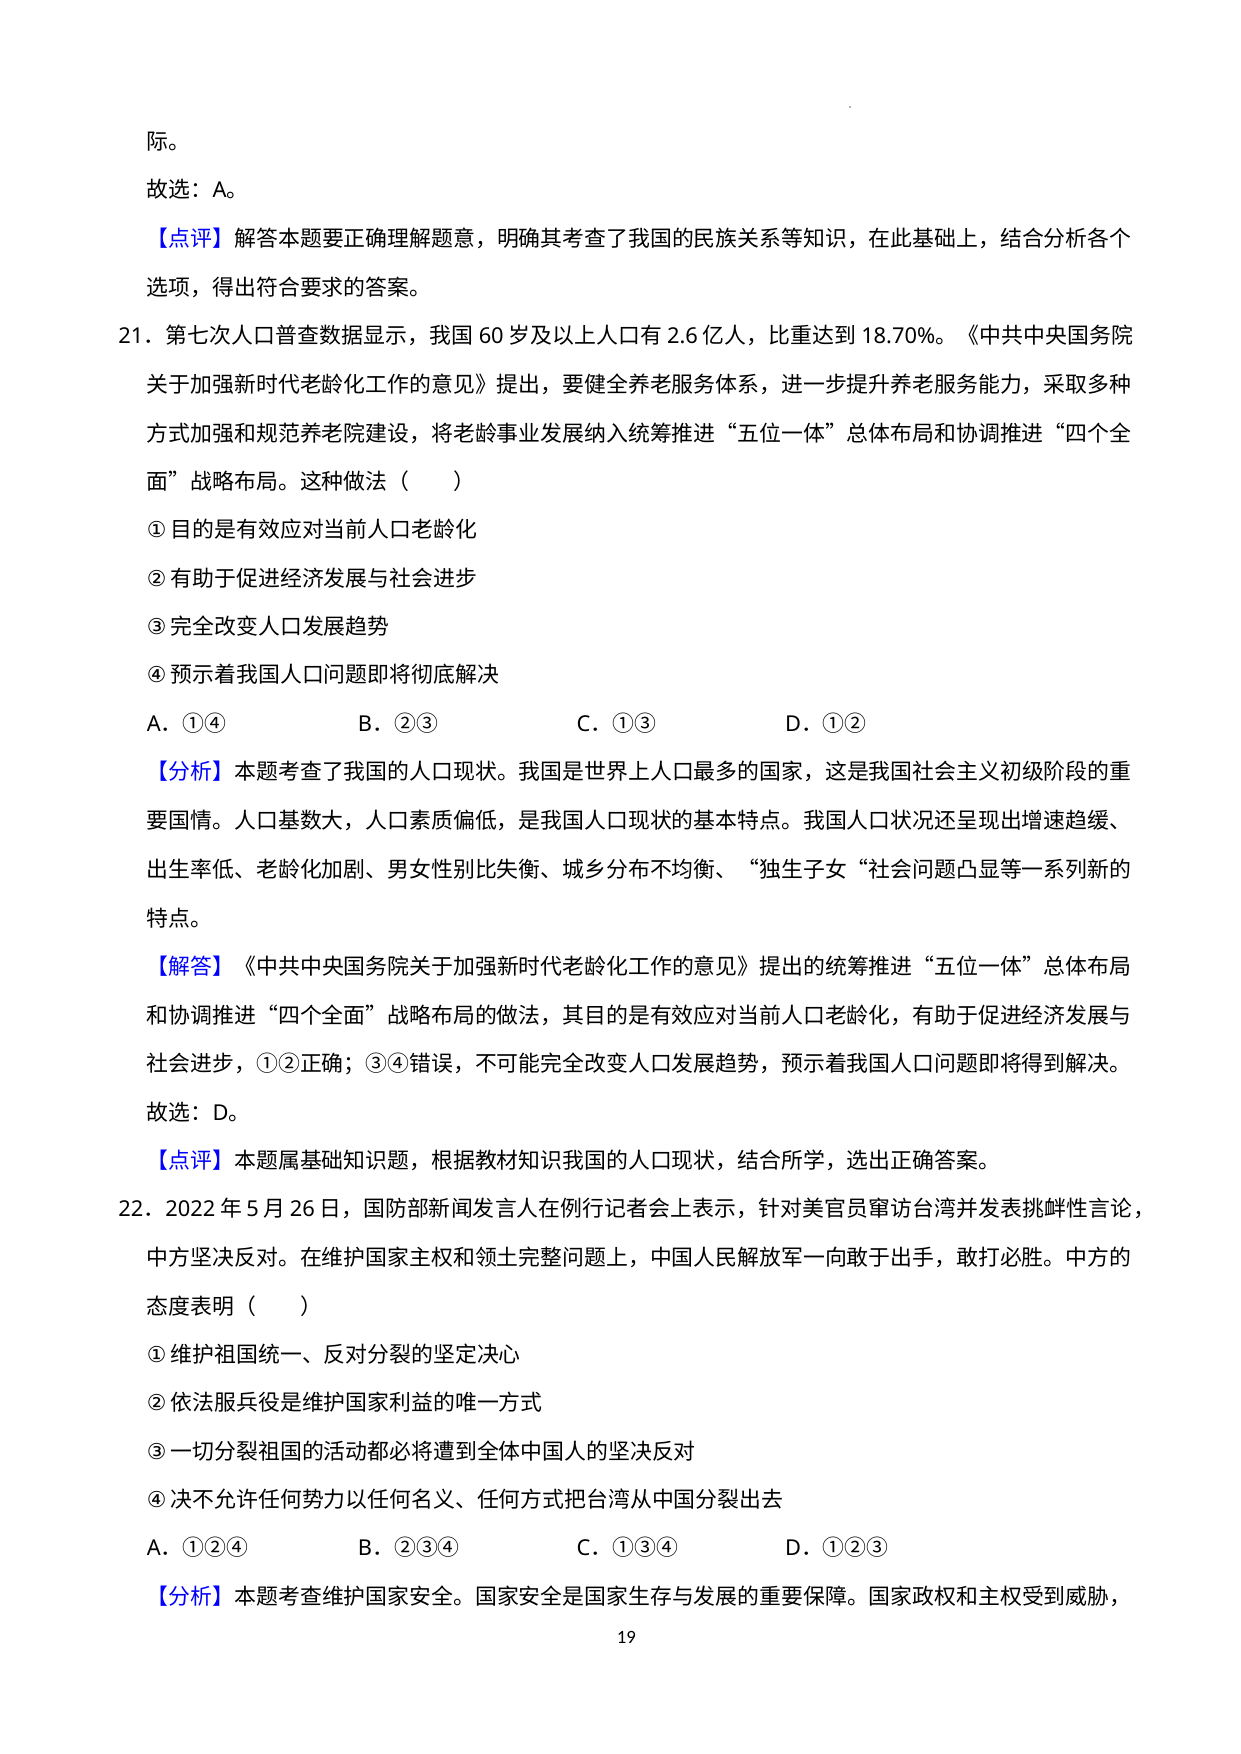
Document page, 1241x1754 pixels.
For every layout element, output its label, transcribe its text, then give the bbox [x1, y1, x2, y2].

text 故选：D。 [147, 1094, 1134, 1127]
text 【点评】解答本题要正确理解题意，明确其考查了我国的民族关系等知识，在此基础上，结合分析各个选项，得出符合要求的答案。 [147, 221, 1134, 302]
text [147, 1578, 1134, 1611]
text 【解答】《中共中央国务院关于加强新时代老龄化工作的意见》提出的统筹推进“五位一体”总体布局和协调推进“四个全面”战略布局的做法，其目的是有效应对当前人口老龄化，有助于促进经济发展与社会进步，①②正确；③④错误，不可能完全改变人口发展趋势，预示着我国人口问题即将得到解决。 [147, 948, 1134, 1078]
text ③完全改变人口发展趋势 [147, 609, 1134, 641]
text ②依法服兵役是维护国家利益的唯一方式 [147, 1385, 1134, 1418]
text ③一切分裂祖国的活动都必将遭到全体中国人的坚决反对 [147, 1433, 1134, 1466]
text ①维护祖国统一、反对分裂的坚定决心 [147, 1337, 1134, 1369]
text ②有助于促进经济发展与社会进步 [147, 561, 1134, 593]
text 故选：A。 [147, 172, 1134, 205]
text ①目的是有效应对当前人口老龄化 [147, 512, 1134, 545]
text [147, 124, 1134, 156]
text ④预示着我国人口问题即将彻底解决 [147, 657, 1134, 690]
text 【点评】本题属基础知识题，根据教材知识我国的人口现状，结合所学，选出正确答案。 [147, 1143, 1134, 1175]
text A．①④ B．②③ C．①③ D．①② [118, 706, 1134, 738]
text 22．2022年5月26日，国防部新闻发言人在例行记者会上表示，针对美官员窜访台湾并发表挑衅性言论，中方坚决反对。在维护国家主权和领土完整问题上，中国人民解放军一向敢于出手，敢打必胜。中方的态度表明（ ） [118, 1191, 1134, 1321]
text ④决不允许任何势力以任何名义、任何方式把台湾从中国分裂出去 [147, 1482, 1134, 1514]
text 21．第七次人口普查数据显示，我国60岁及以上人口有2.6亿人，比重达到18.70%。《中共中央国务院关于加强新时代老龄化工作的意见》提出，要健全养老服务体系，进一步提升养老服务能力，采取多种方式加强和规范养老院建设，将老龄事业发展纳入统筹推进“五位一体”总体布局和协调推进“四个全面”战略布局。这种做法（ ） [118, 318, 1134, 496]
text A．①②④ B．②③④ C．①③④ D．①②③ [118, 1530, 1134, 1563]
text 【分析】本题考查了我国的人口现状。我国是世界上人口最多的国家，这是我国社会主义初级阶段的重要国情。人口基数大，人口素质偏低，是我国人口现状的基本特点。我国人口状况还呈现出增速趋缓、出生率低、老龄化加剧、男女性别比失衡、城乡分布不均衡、“独生子女“社会问题凸显等一系列新的特点。 [147, 754, 1134, 933]
